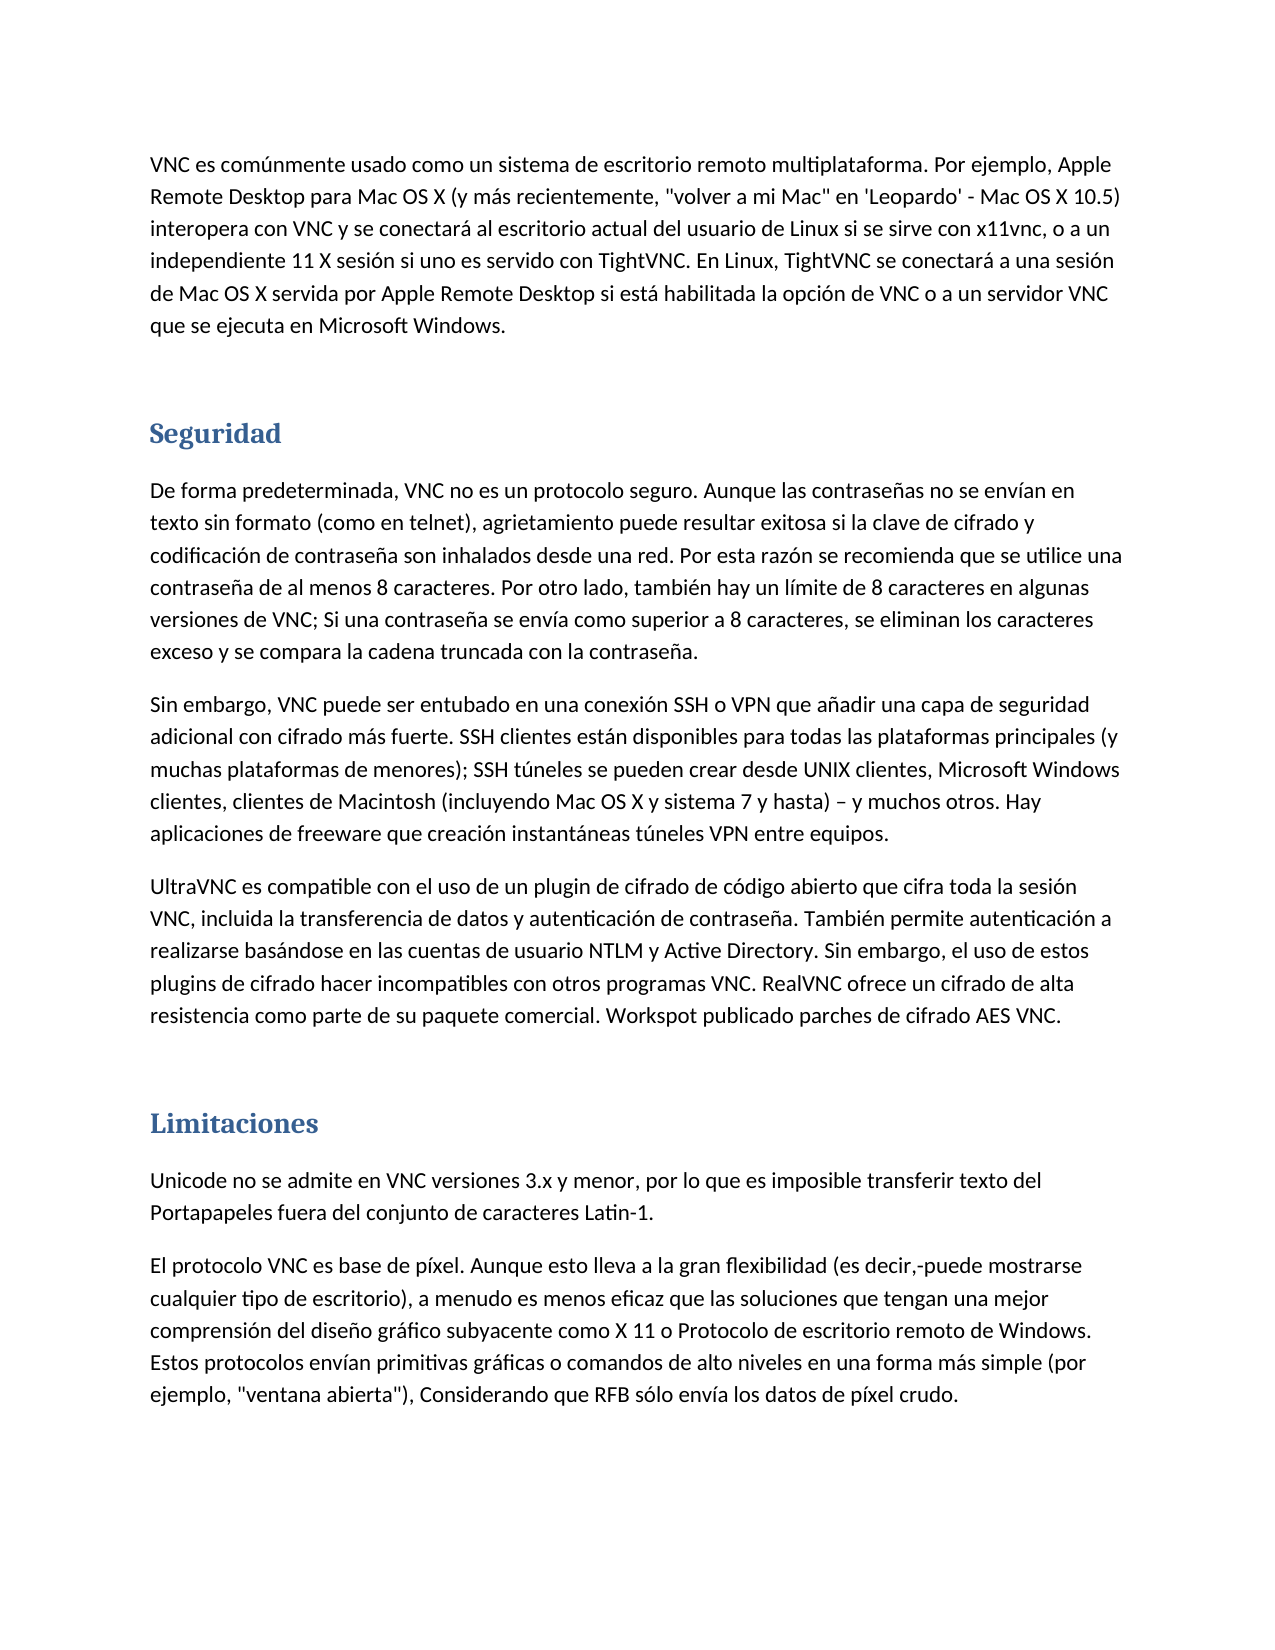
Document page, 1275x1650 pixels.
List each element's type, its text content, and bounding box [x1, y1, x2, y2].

text Seguridad [150, 417, 1125, 451]
text El protocolo VNC es base de píxel. Aunque esto lleva a la gran flexibilidad (es decir,-puede mostrarse cualquier tipo de escritorio), a menudo es menos eficaz que las soluciones que tengan una mejor comprensión del diseño gráfico subyacente como X 11 o Protocolo de escritorio remoto de Windows. Estos protocolos envían primitivas gráficas o comandos de alto niveles en una forma más simple (por ejemplo, "ventana abierta"), Considerando que RFB sólo envía los datos de píxel crudo. [150, 1251, 1125, 1408]
text UltraVNC es compatible con el uso de un plugin de cifrado de código abierto que cifra toda la sesión VNC, incluida la transferencia de datos y autenticación de contraseña. También permite autenticación a realizarse basándose en las cuentas de usuario NTLM y Active Directory. Sin embargo, el uso de estos plugins de cifrado hacer incompatibles con otros programas VNC. RealVNC ofrece un cifrado de alta resistencia como parte de su paquete comercial. Workspot publicado parches de cifrado AES VNC. [150, 872, 1125, 1029]
text De forma predeterminada, VNC no es un protocolo seguro. Aunque las contraseñas no se envían en texto sin formato (como en telnet), agrietamiento puede resultar exitosa si la clave de cifrado y codificación de contraseña son inhalados desde una red. Por esta razón se recomienda que se utilice una contraseña de al menos 8 caracteres. Por otro lado, también hay un límite de 8 caracteres en algunas versiones de VNC; Si una contraseña se envía como superior a 8 caracteres, se eliminan los caracteres exceso y se compara la cadena truncada con la contraseña. [150, 476, 1125, 665]
text VNC es comúnmente usado como un sistema de escritorio remoto multiplataforma. Por ejemplo, Apple Remote Desktop para Mac OS X (y más recientemente, "volver a mi Mac" en 'Leopardo' - Mac OS X 10.5) interopera con VNC y se conectará al escritorio actual del usuario de Linux si se sirve con x11vnc, o a un independiente 11 X sesión si uno es servido con TightVNC. En Linux, TightVNC se conectará a una sesión de Mac OS X servida por Apple Remote Desktop si está habilitada la opción de VNC o a un servidor VNC que se ejecuta en Microsoft Windows. [150, 150, 1125, 339]
text Limitaciones [150, 1107, 1125, 1140]
text Sin embargo, VNC puede ser entubado en una conexión SSH o VPN que añadir una capa de seguridad adicional con cifrado más fuerte. SSH clientes están disponibles para todas las plataformas principales (y muchas plataformas de menores); SSH túneles se pueden crear desde UNIX clientes, Microsoft Windows clientes, clientes de Macintosh (incluyendo Mac OS X y sistema 7 y hasta) – y muchos otros. Hay aplicaciones de freeware que creación instantáneas túneles VPN entre equipos. [150, 690, 1125, 847]
text Unicode no se admite en VNC versiones 3.x y menor, por lo que es imposible transferir texto del Portapapeles fuera del conjunto de caracteres Latin-1. [150, 1166, 1125, 1226]
